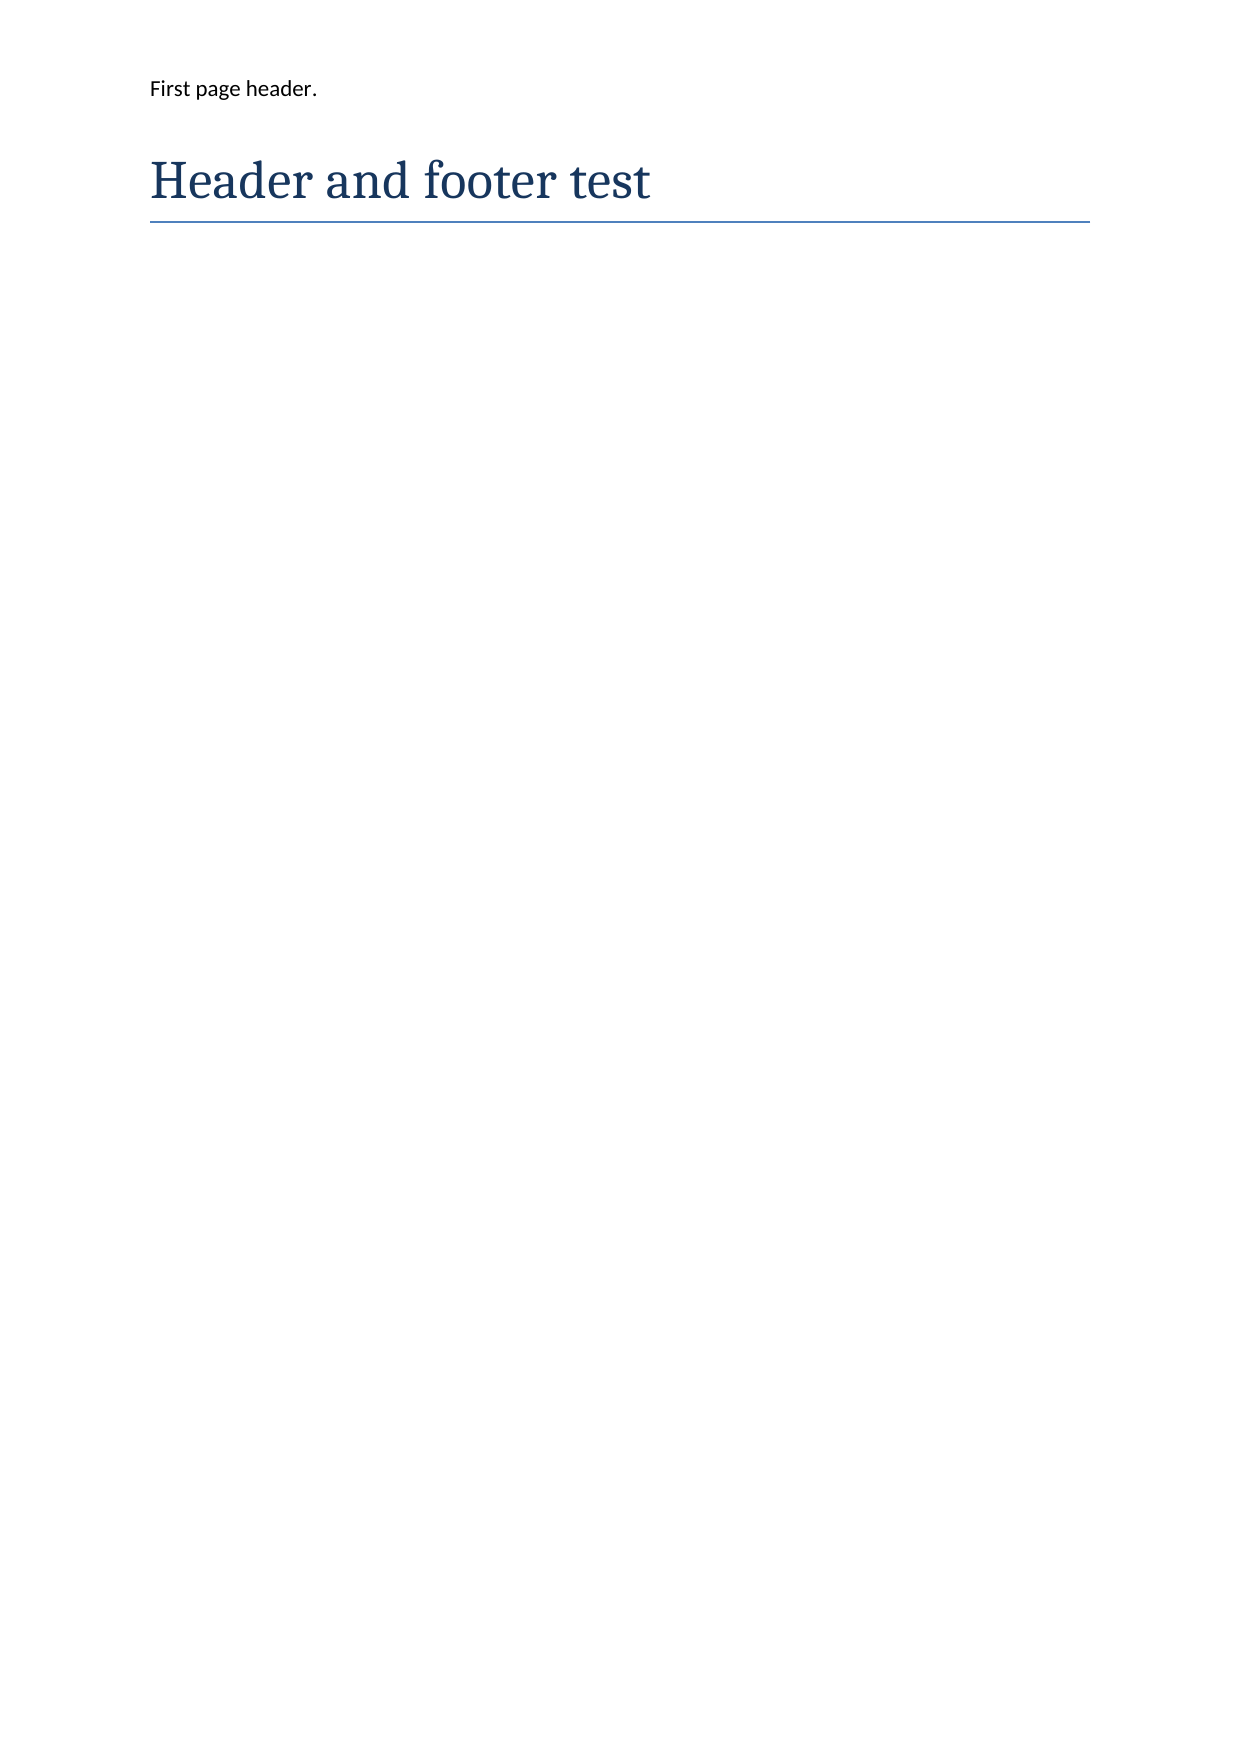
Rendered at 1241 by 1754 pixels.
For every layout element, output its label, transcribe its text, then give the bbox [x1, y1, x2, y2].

title Header and footer test [150, 150, 1090, 221]
